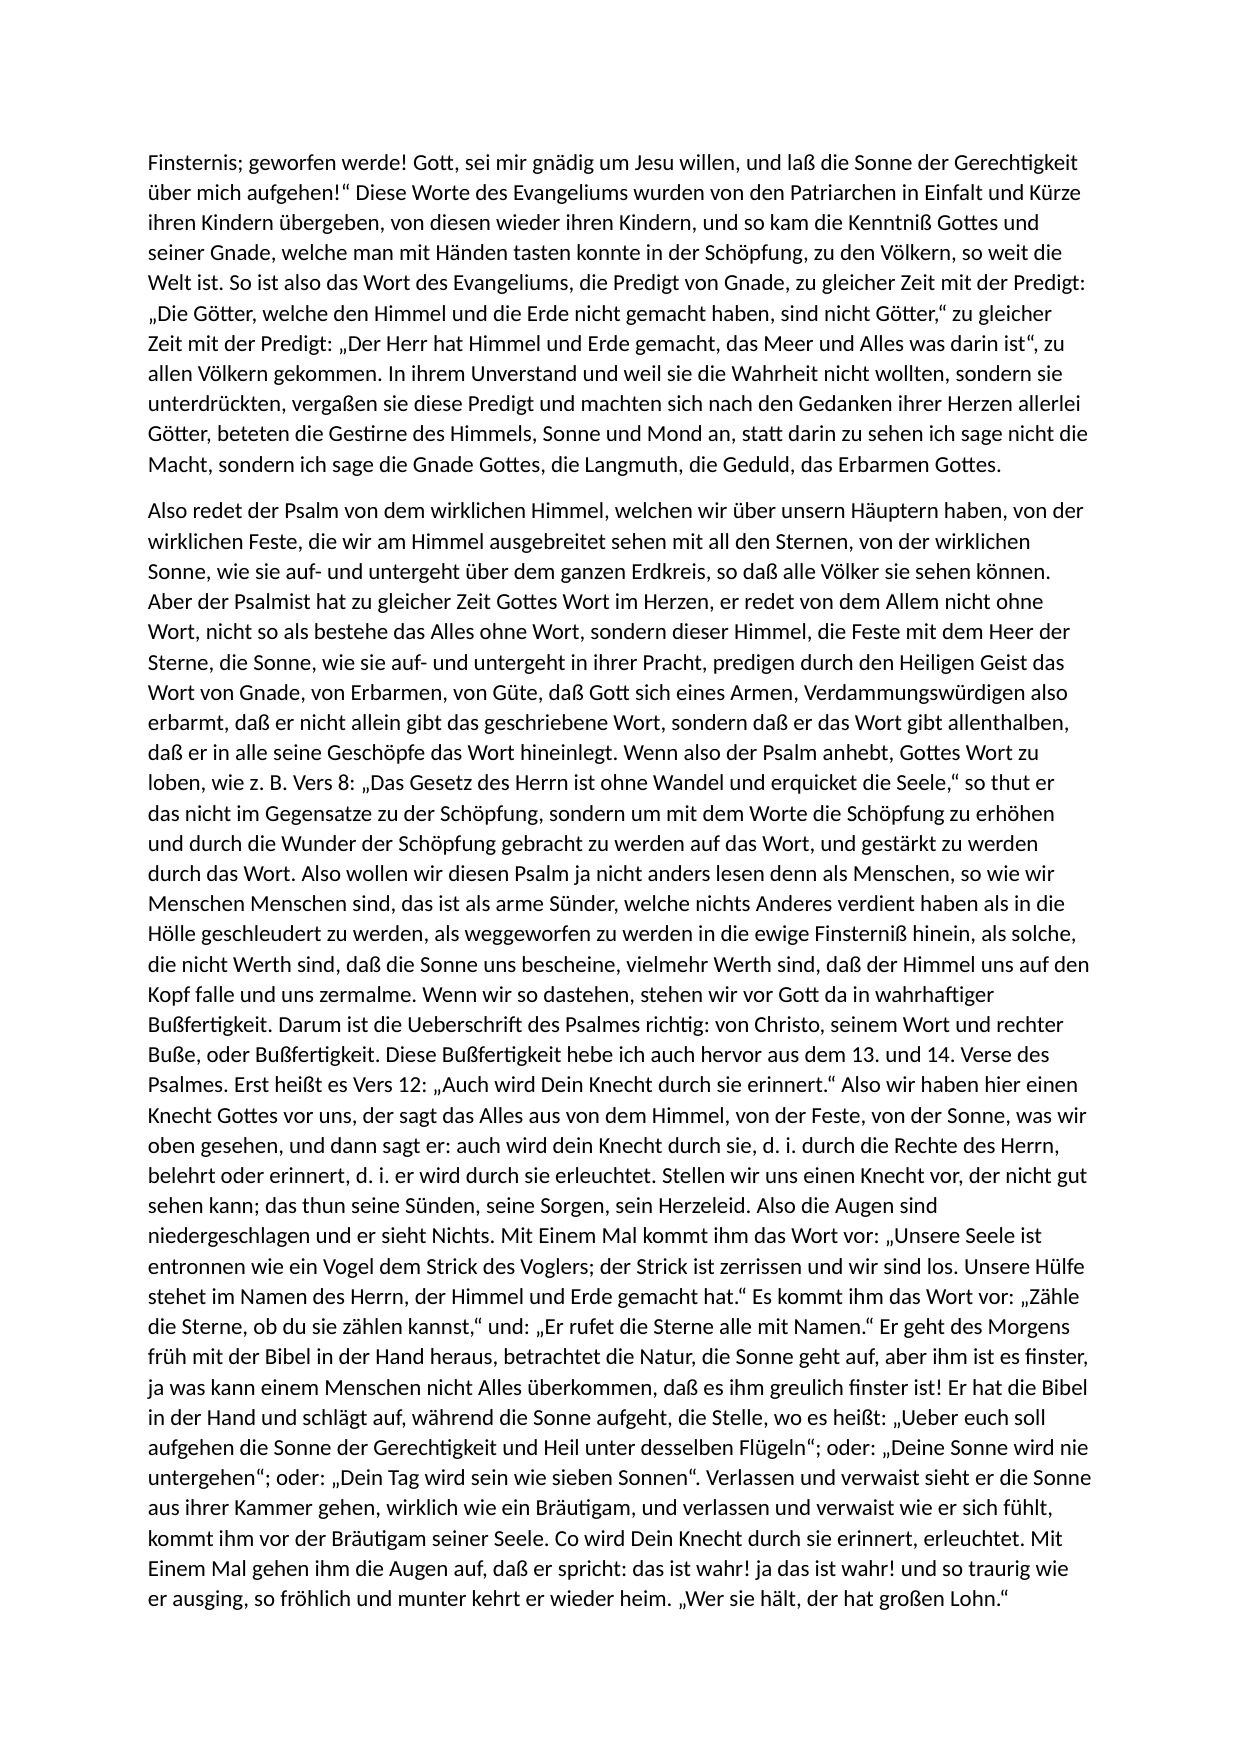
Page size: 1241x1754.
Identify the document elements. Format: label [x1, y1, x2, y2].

text [148, 148, 1093, 478]
text [148, 497, 1093, 1612]
